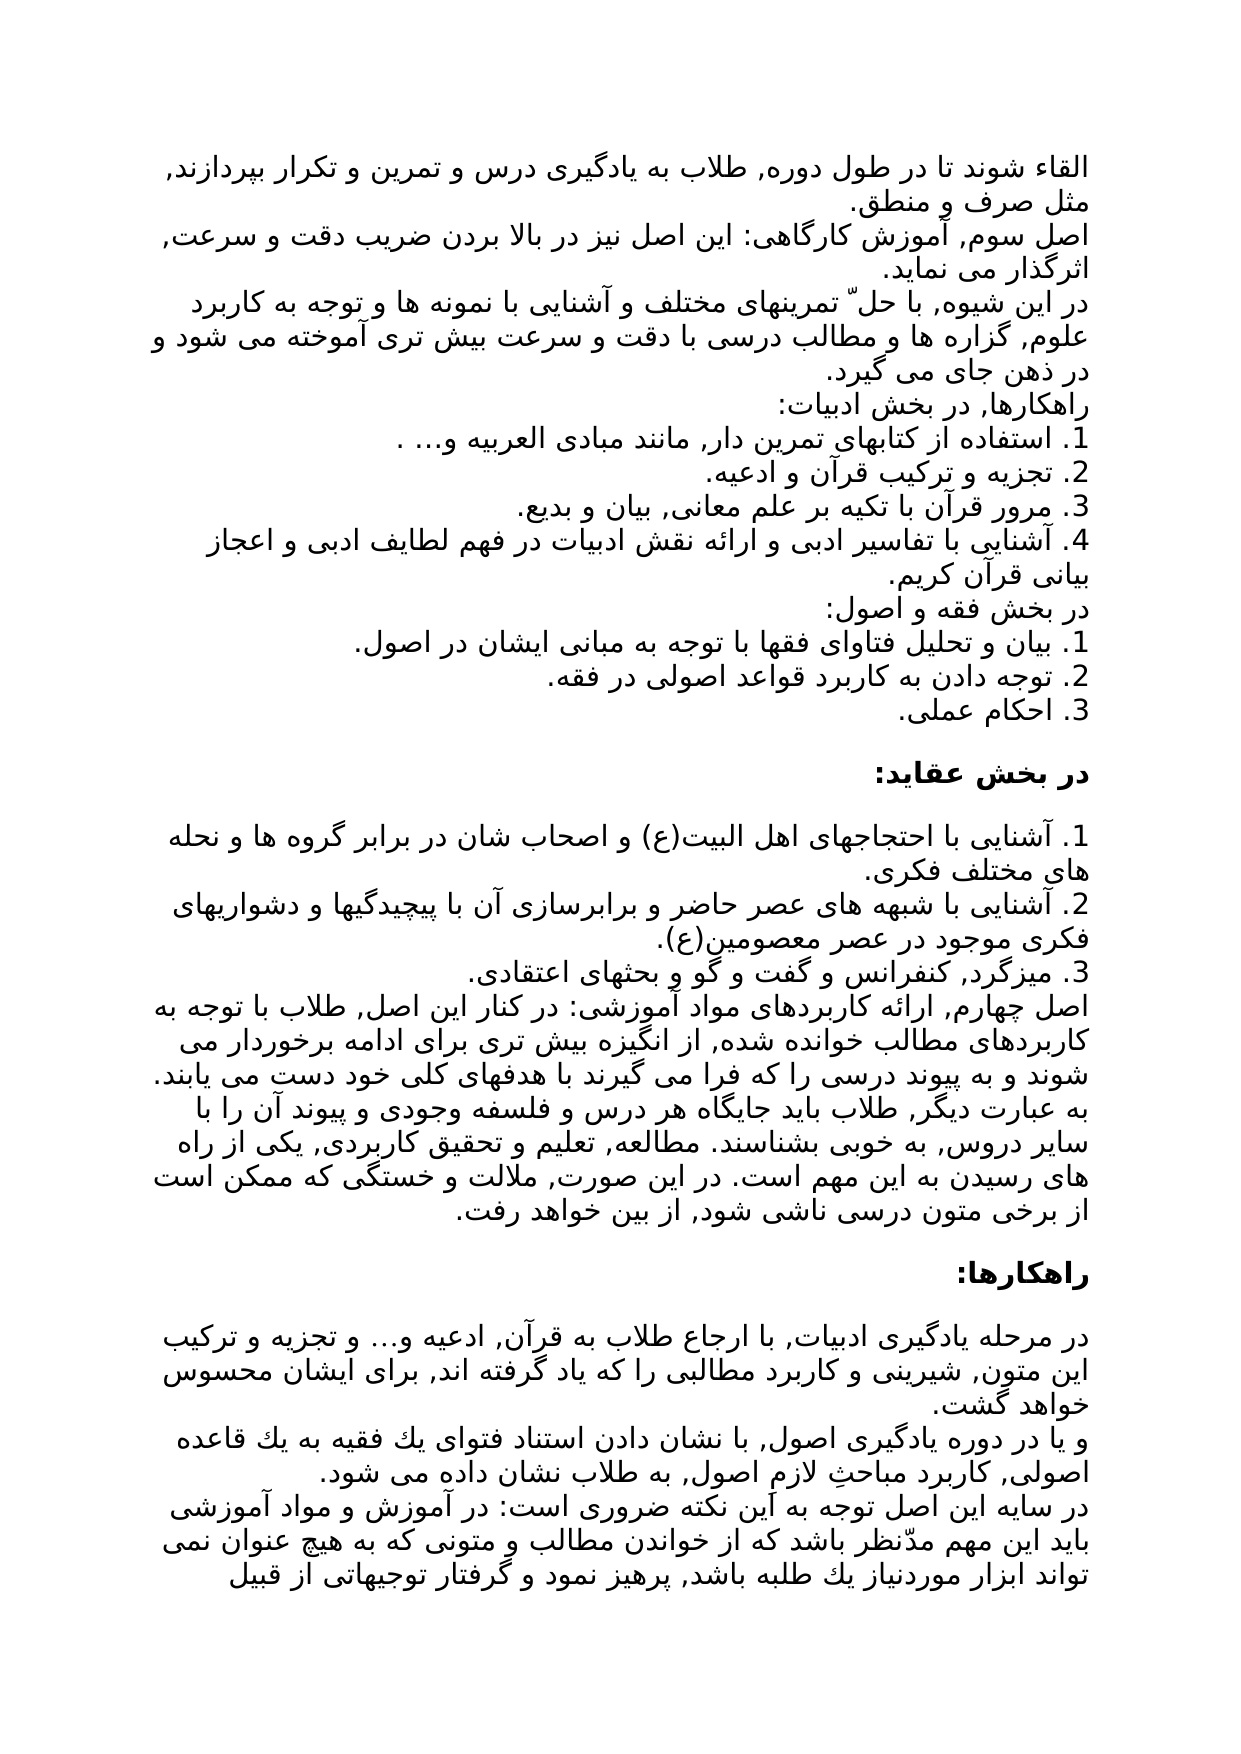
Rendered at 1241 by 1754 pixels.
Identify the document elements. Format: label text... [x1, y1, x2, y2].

text 1. آشنايى با احتجاجهاى اهل البيت(ع) و اصحاب شان در برابر گروه ها و نحله هاى مختلف فكرى. 2. آشنايى با شبهه هاى عصر حاضر و برابرسازى آن با پيچيدگيها و دشواريهاى فكرى موجود در عصر معصومين(ع). 3. ميزگرد, كنفرانس و گفت و گو و بحثهاى اعتقادى. اصل چهارم, ارائه كاربردهاى مواد آموزشى: در كنار اين اصل, طلاب با توجه به كاربردهاى مطالب خوانده شده, از انگيزه بيش ترى براى ادامه برخوردار مى شوند و به پيوند درسى را كه فرا مى گيرند با هدفهاى كلى خود دست مى يابند. به عبارت ديگر, طلاب بايد جايگاه هر درس و فلسفه وجودى و پيوند آن را با ساير دروس, به خوبى بشناسند. مطالعه, تعليم و تحقيق كاربردى, يكى از راه هاى رسيدن به اين مهم است. در اين صورت, ملالت و خستگى كه ممكن است از برخى متون درسى ناشى شود, از بين خواهد رفت. [150, 819, 1090, 1227]
text راهكارها: [150, 1256, 1090, 1290]
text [150, 150, 1090, 727]
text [150, 1319, 1090, 1591]
text در بخش عقايد: [150, 756, 1090, 790]
